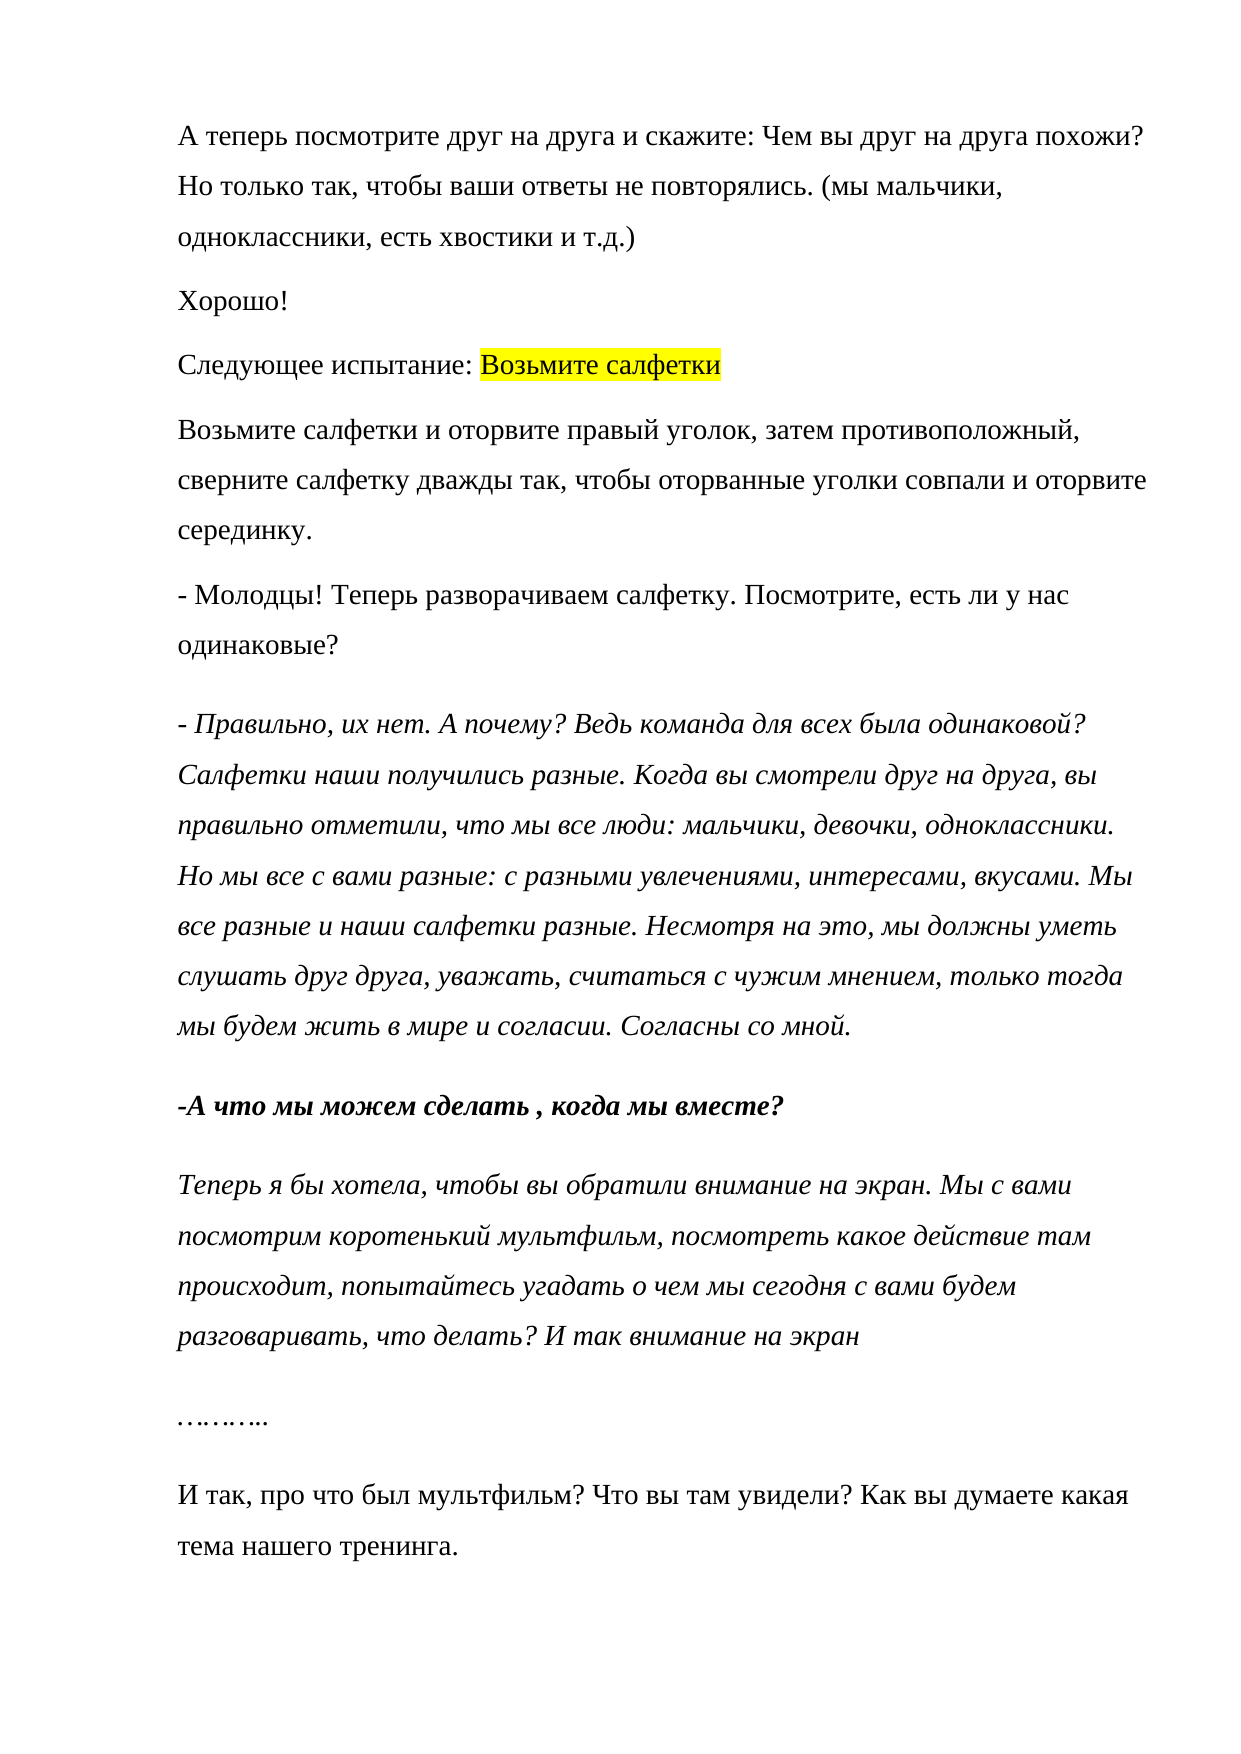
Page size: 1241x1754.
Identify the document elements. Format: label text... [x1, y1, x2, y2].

text - Правильно, их нет. А почему? Ведь команда для всех была одинаковой? Салфетки наши получились разные. Когда вы смотрели друг на друга, вы правильно отметили, что мы все люди: мальчики, девочки, одноклассники. Но мы все с вами разные: с разными увлечениями, интересами, вкусами. Мы все разные и наши салфетки разные. Несмотря на это, мы должны уметь слушать друг друга, уважать, считаться с чужим мнением, только тогда мы будем жить в мире и согласии. Согласны со мной. [177, 707, 1152, 1042]
text А теперь посмотрите друг на друга и скажите: Чем вы друг на друга похожи? Но только так, чтобы ваши ответы не повторялись. (мы мальчики, одноклассники, есть хвостики и т.д.) [177, 118, 1152, 252]
text Возьмите салфетки и оторвите правый уголок, затем противоположный, сверните салфетку дважды так, чтобы оторванные уголки совпали и оторвите серединку. [177, 412, 1152, 546]
text И так, про что был мультфильм? Что вы там увидели? Как вы думаете какая тема нашего тренинга. [177, 1477, 1152, 1561]
text - Молодцы! Теперь разворачиваем салфетку. Посмотрите, есть ли у нас одинаковые? [177, 577, 1152, 661]
text Теперь я бы хотела, чтобы вы обратили внимание на экран. Мы с вами посмотрим коротенький мультфильм, посмотреть какое действие там происходит, попытайтесь угадать о чем мы сегодня с вами будем разговаривать, что делать? И так внимание на экран [177, 1167, 1152, 1352]
text ……….. [177, 1398, 1152, 1431]
text Следующее испытание: Возьмите салфетки [177, 347, 1152, 381]
text -А что мы можем сделать , когда мы вместе? [177, 1088, 1152, 1122]
text Хорошо! [177, 283, 1152, 317]
